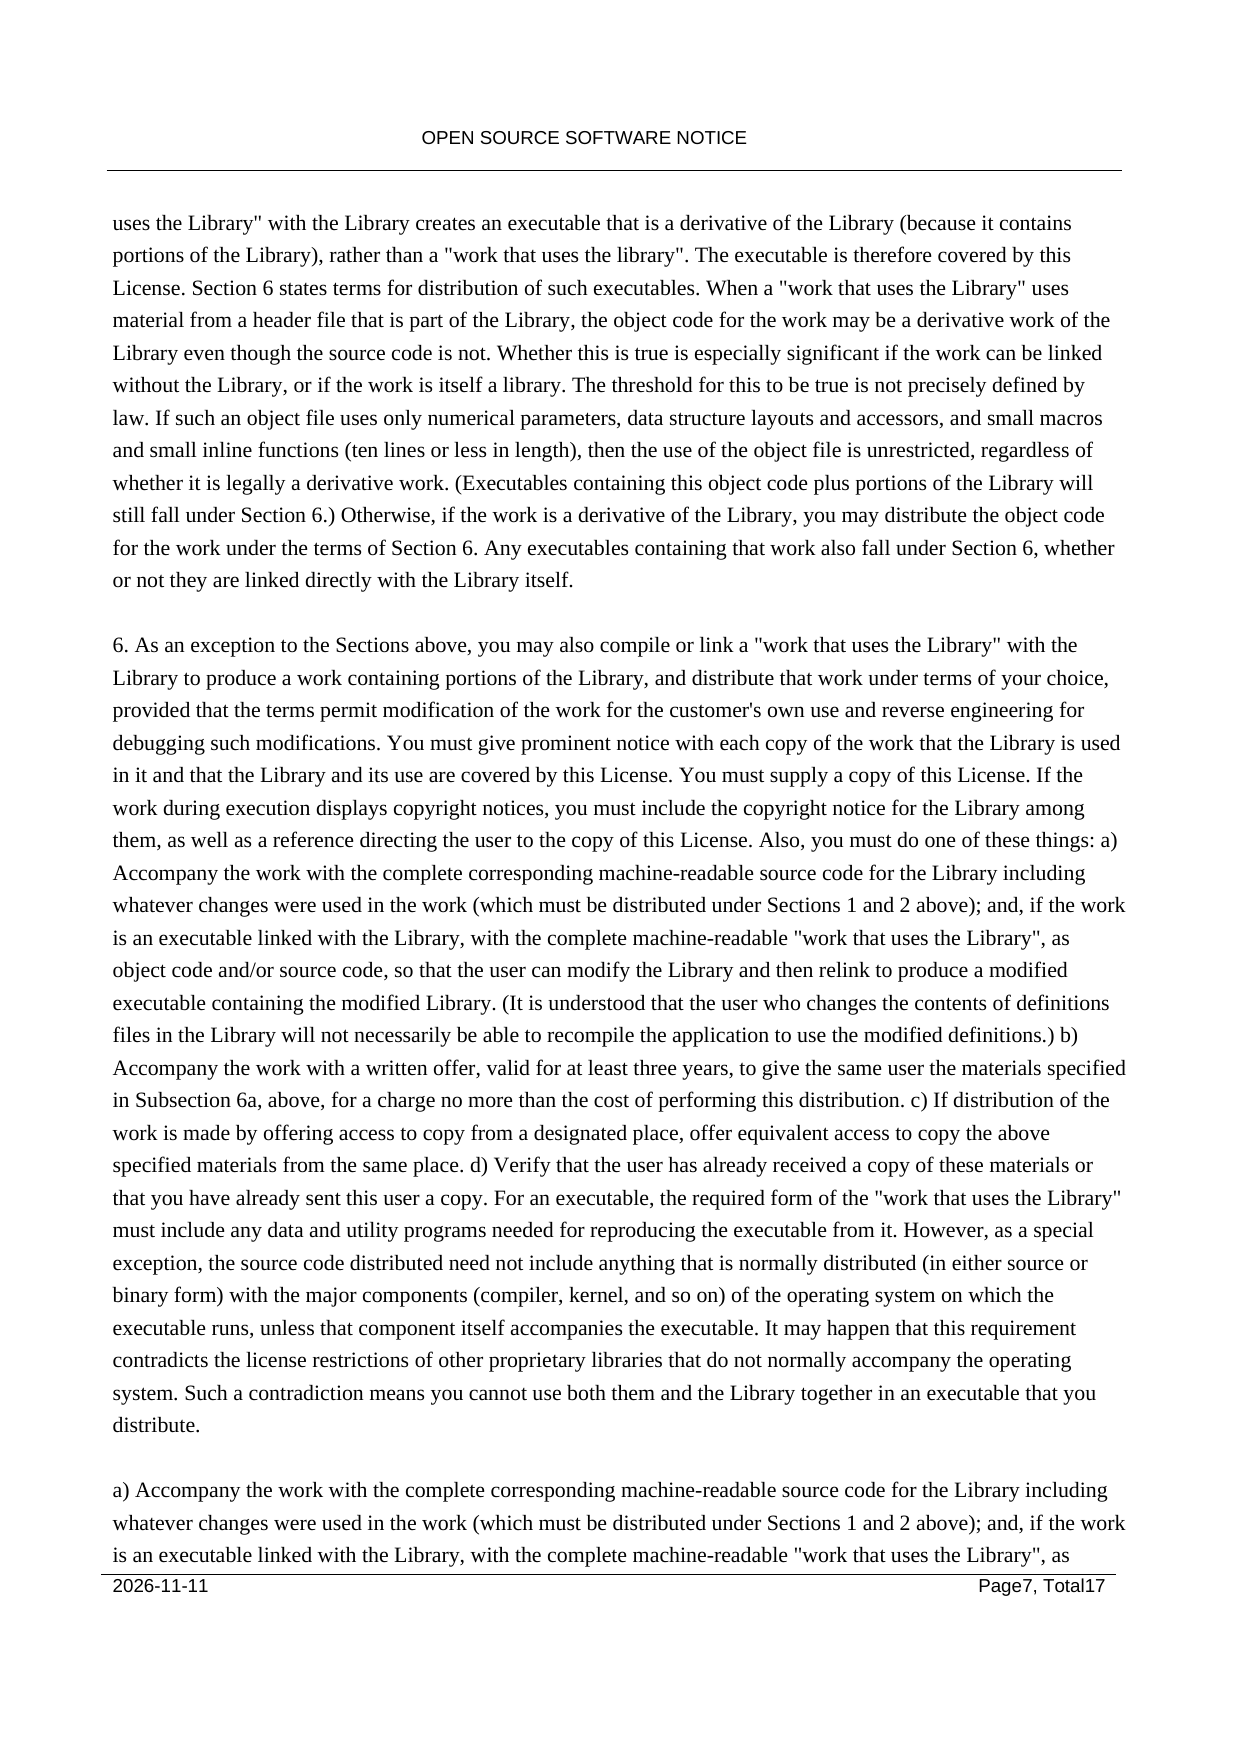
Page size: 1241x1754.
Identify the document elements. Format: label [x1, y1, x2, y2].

text [112, 206, 1128, 1571]
